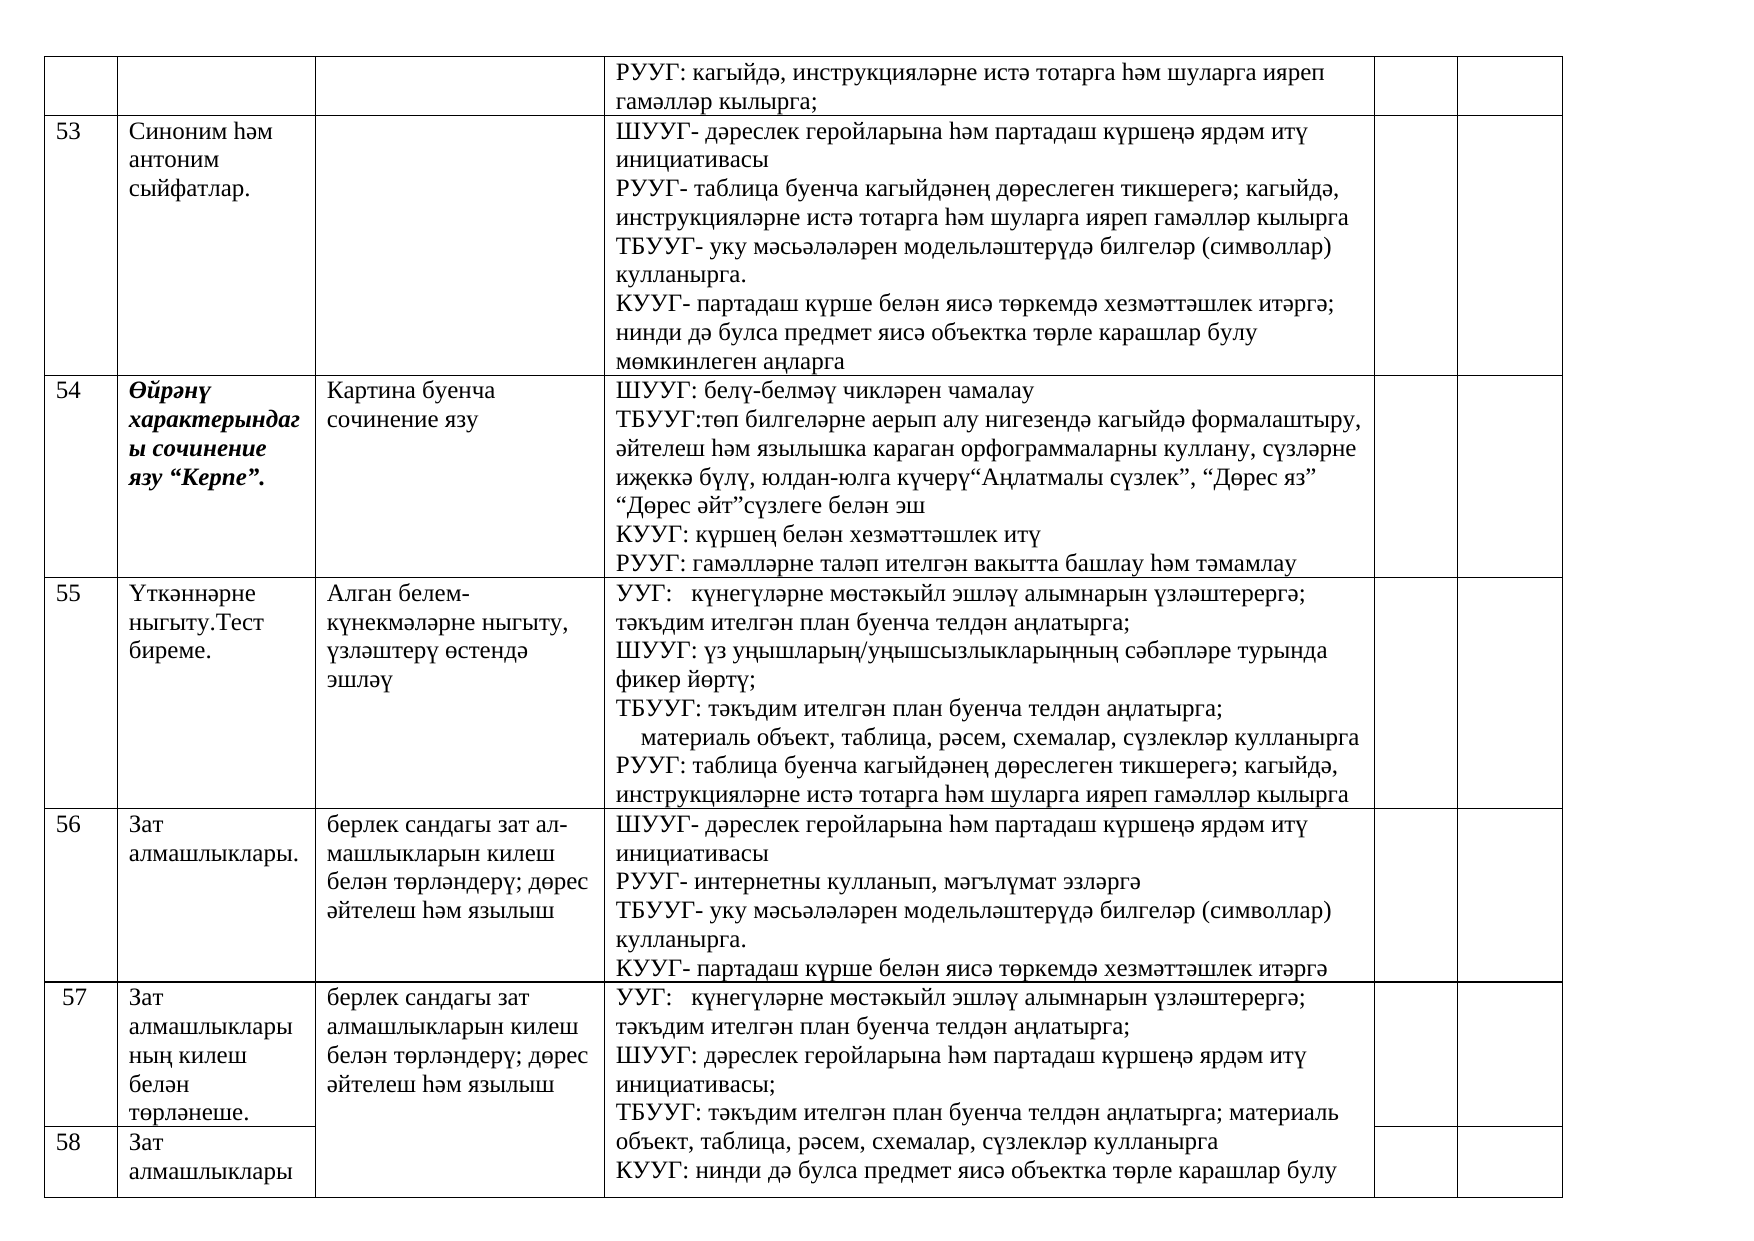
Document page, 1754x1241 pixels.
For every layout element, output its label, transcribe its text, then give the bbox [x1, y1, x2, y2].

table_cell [118, 983, 315, 1126]
table_cell [1375, 116, 1457, 374]
table_cell 53 [45, 116, 117, 374]
table_cell [1458, 116, 1562, 374]
table_cell УУГ: күнегүләрне мөстәкыйл эшләү алымнарын үзләштерергә; тәкъдим ителгән план буенча телдән аңлатырга; ШУУГ: дәреслек геройларына һәм партадаш күршеңә ярдәм итү инициативасы; ТБУУГ: тәкъдим ителгән план буенча телдән аңлатырга; материаль объект, таблица, рәсем, схемалар, сүзлекләр кулланырга КУУГ: нинди дә булса предмет яисә объектка төрле карашлар булу мөмкинлеген аңларга; килешергә һәм уртак эшчәнлектә гомуми чишелешкә килергә; [605, 983, 1374, 1197]
table_cell ШУУГ- дәреслек геройларына һәм партадаш күршеңә ярдәм итү инициативасы РУУГ- таблица буенча кагыйдәнең дөреслеген тикшерегә; кагыйдә, инструкцияләрне истә тотарга һәм шуларга ияреп гамәлләр кылырга ТБУУГ- уку мәсьәләләрен модельләштерүдә билгеләр (символлар) кулланырга. КУУГ- партадаш күрше белән яисә төркемдә хезмәттәшлек итәргә; нинди дә булса предмет яисә объектка төрле карашлар булу мөмкинлеген аңларга [605, 116, 1374, 374]
table_cell Өйрәнү характерындагы сочинение язу “Керпе”. [118, 376, 315, 577]
table_cell Үткәннәрне ныгыту.Тест биреме. [118, 578, 315, 808]
table_cell [316, 116, 604, 374]
table_cell берлек сандагы зат ал-машлыкларын килеш белән төрләндерү; дөрес әйтелеш һәм язылыш [316, 809, 604, 981]
table_cell Синоним һәм антоним сыйфатлар. [118, 116, 315, 374]
table_cell Картина буенча сочинение язу [316, 376, 604, 577]
table_cell [1458, 1127, 1562, 1197]
table_cell ШУУГ: белү-белмәү чикләрен чамалау ТБУУГ:төп билгеләрне аерып алу нигезендә кагыйдә формалаштыру, әйтелеш һәм язылышка караган орфограммаларны куллану, сүзләрне иҗеккә бүлү, юлдан-юлга күчерү“Аңлатмалы сүзлек”, “Дөрес яз” “Дөрес әйт”сүзлеге белән эш КУУГ: күршең белән хезмәттәшлек итү РУУГ: гамәлләрне таләп ителгән вакытта башлау һәм тәмамлау [605, 376, 1374, 577]
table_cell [118, 1127, 315, 1197]
table_cell УУГ: күнегүләрне мөстәкыйл эшләү алымнарын үзләштерергә; тәкъдим ителгән план буенча телдән аңлатырга; ШУУГ: үз уңышларың/уңышсызлыкларыңның сәбәпләре турында фикер йөртү; ТБУУГ: тәкъдим ителгән план буенча телдән аңлатырга; материаль объект, таблица, рәсем, схемалар, сүзлекләр кулланырга РУУГ: таблица буенча кагыйдәнең дөреслеген тикшерегә; кагыйдә, инструкцияләрне истә тотарга һәм шуларга ияреп гамәлләр кылырга [605, 578, 1374, 808]
table_cell Алган белем-күнекмәләрне ныгыту, үзләштерү өстендә эшләү [316, 578, 604, 808]
table_cell [1375, 983, 1457, 1126]
table_cell 52 [45, 57, 117, 115]
table_cell [1458, 57, 1562, 115]
table_cell [1458, 578, 1562, 808]
table_cell [1375, 1127, 1457, 1197]
table_cell [1458, 809, 1562, 981]
table_cell [1375, 57, 1457, 115]
table_cell [1375, 376, 1457, 577]
table_cell 57 [45, 983, 117, 1126]
table_cell [1458, 983, 1562, 1126]
table_cell [1458, 376, 1562, 577]
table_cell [316, 57, 604, 115]
table_cell [1375, 578, 1457, 808]
table_cell ШУУГ- дәреслек геройларына һәм партадаш күршеңә ярдәм итү инициативасы РУУГ- интернетны кулланып, мәгълүмат эзләргә ТБУУГ- уку мәсьәләләрен модельләштерүдә билгеләр (символлар) кулланырга. КУУГ- партадаш күрше белән яисә төркемдә хезмәттәшлек итәргә [605, 809, 1374, 981]
table_cell [1375, 809, 1457, 981]
table_cell берлек сандагы зат алмашлыкларын килеш белән төрләндерү; дөрес әйтелеш һәм язылыш [316, 983, 604, 1197]
table_cell 58 [45, 1127, 117, 1197]
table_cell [605, 57, 1374, 115]
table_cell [118, 57, 315, 115]
table_cell 55 [45, 578, 117, 808]
table_cell 56 [45, 809, 117, 981]
table_cell 54 [45, 376, 117, 577]
table_cell Зат алмашлыклары. [118, 809, 315, 981]
